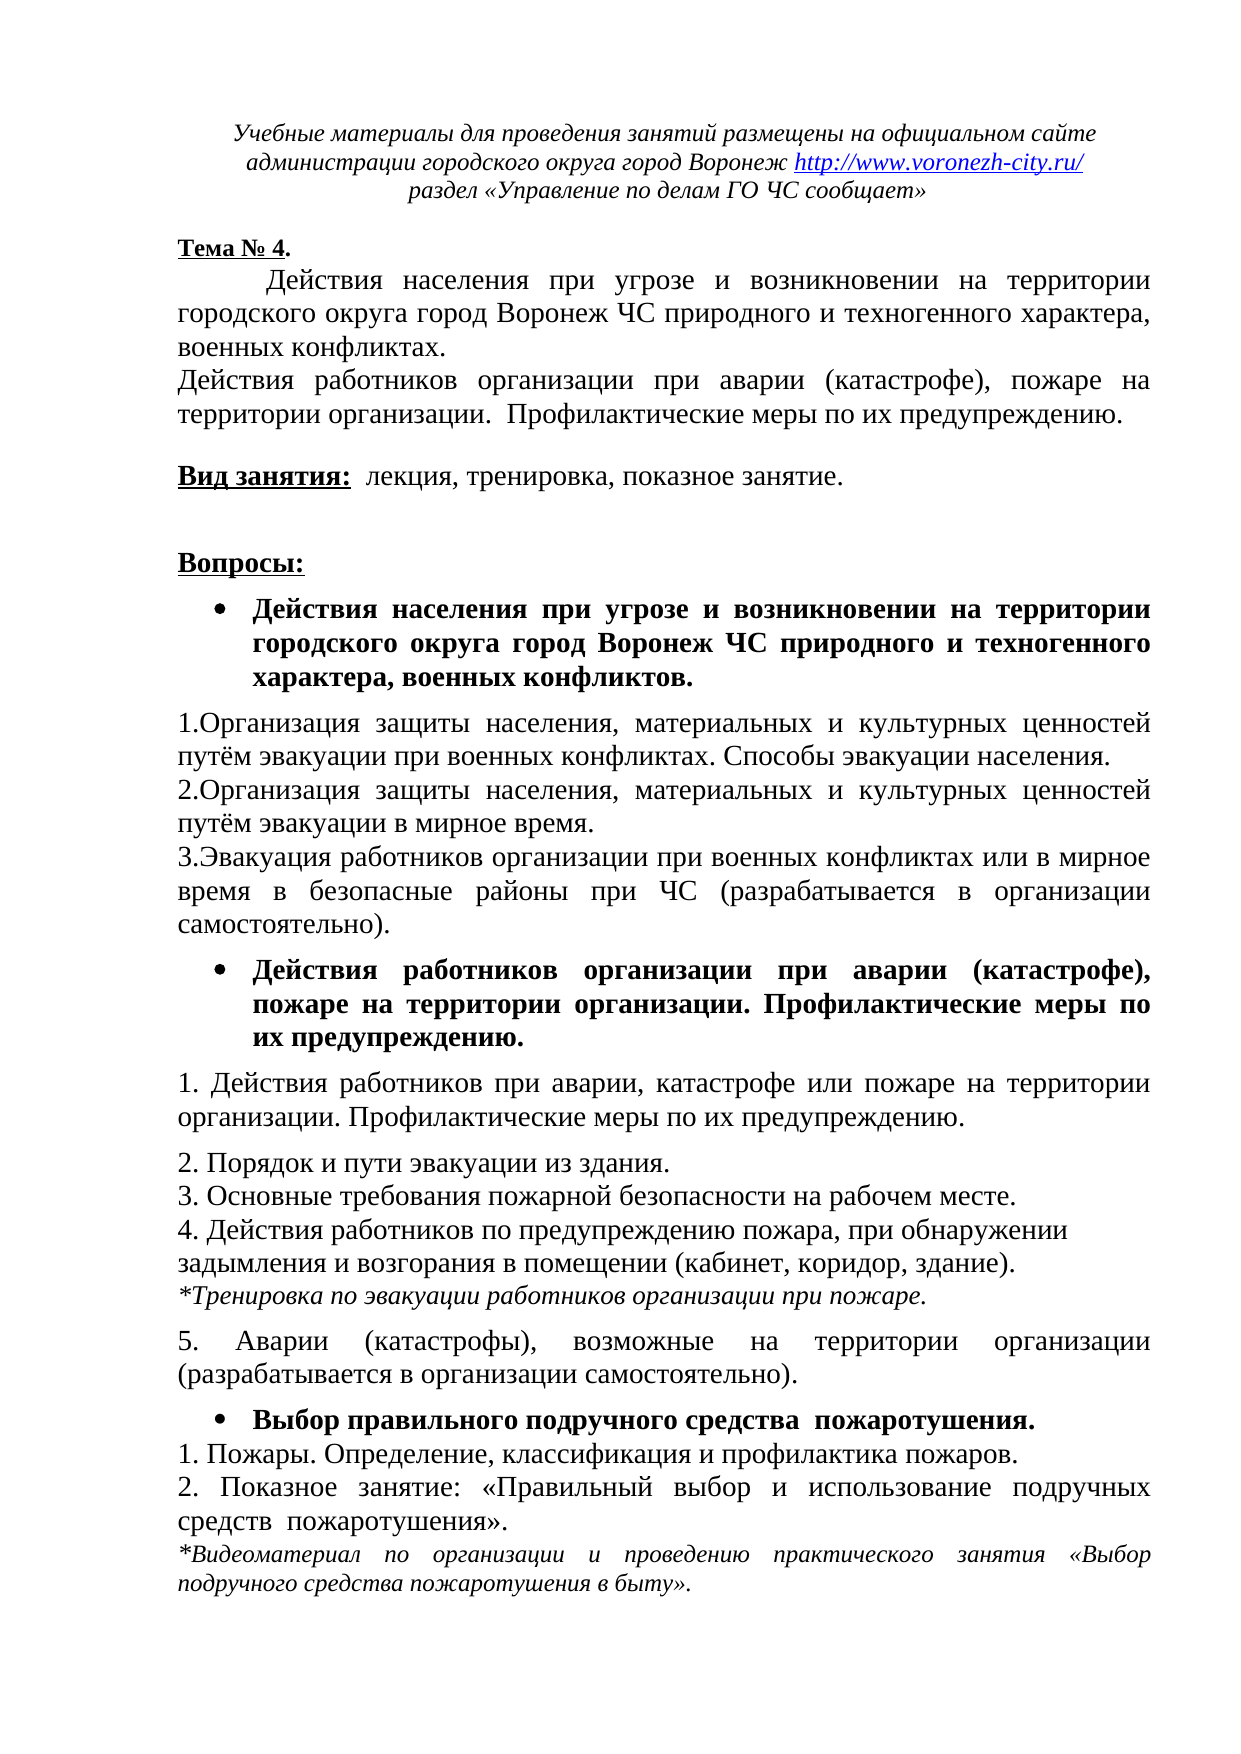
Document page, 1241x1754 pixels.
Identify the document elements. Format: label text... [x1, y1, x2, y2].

list Действия работников организации при аварии (катастрофе), пожаре на территории организации. Профилактические меры по их предупреждению. [215, 952, 1152, 1053]
text 3. Основные требования пожарной безопасности на рабочем месте. [177, 1178, 1152, 1212]
text 2. Показное занятие: «Правильный выбор и использование подручных средств пожаротушения». [177, 1469, 1152, 1537]
text Вопросы: [177, 546, 1152, 579]
text Учебные материалы для проведения занятий размещены на официальном сайте администрации городского округа город Воронеж http://www.voronezh-city.ru/ [177, 118, 1152, 176]
text 4. Действия работников по предупреждению пожара, при обнаружении задымления и возгорания в помещении (кабинет, коридор, здание). [177, 1212, 1152, 1279]
text 3.Эвакуация работников организации при военных конфликтах или в мирное время в безопасные районы при ЧС (разрабатывается в организации самостоятельно). [177, 839, 1152, 940]
list Действия населения при угрозе и возникновении на территории городского округа город Воронеж ЧС природного и техногенного характера, военных конфликтов. [215, 592, 1152, 692]
text 2.Организация защиты населения, материальных и культурных ценностей путём эвакуации в мирное время. [177, 772, 1152, 839]
text 5. Аварии (катастрофы), возможные на территории организации (разрабатывается в организации самостоятельно). [177, 1323, 1152, 1390]
text 1.Организация защиты населения, материальных и культурных ценностей путём эвакуации при военных конфликтах. Способы эвакуации населения. [177, 705, 1152, 772]
list Тема № 4. [177, 233, 1152, 262]
list Действия работников организации при аварии (катастрофе), пожаре на территории организации. Профилактические меры по их предупреждению. [177, 362, 1152, 429]
list Выбор правильного подручного средства пожаротушения. [215, 1402, 1152, 1436]
text *Тренировка по эвакуации работников организации при пожаре. [177, 1279, 1152, 1310]
list Действия населения при угрозе и возникновении на территории городского округа город Воронеж ЧС природного и техногенного характера, военных конфликтах. [177, 262, 1152, 362]
text раздел «Управление по делам ГО ЧС сообщает» [177, 176, 1152, 204]
text 2. Порядок и пути эвакуации из здания. [177, 1145, 1152, 1178]
text 1. Пожары. Определение, классификация и профилактика пожаров. [177, 1436, 1152, 1469]
text 1. Действия работников при аварии, катастрофе или пожаре на территории организации. Профилактические меры по их предупреждению. [177, 1065, 1152, 1132]
list Вид занятия: лекция, тренировка, показное занятие. [177, 458, 1152, 492]
text *Видеоматериал по организации и проведению практического занятия «Выбор подручного средства пожаротушения в быту». [177, 1537, 1152, 1597]
